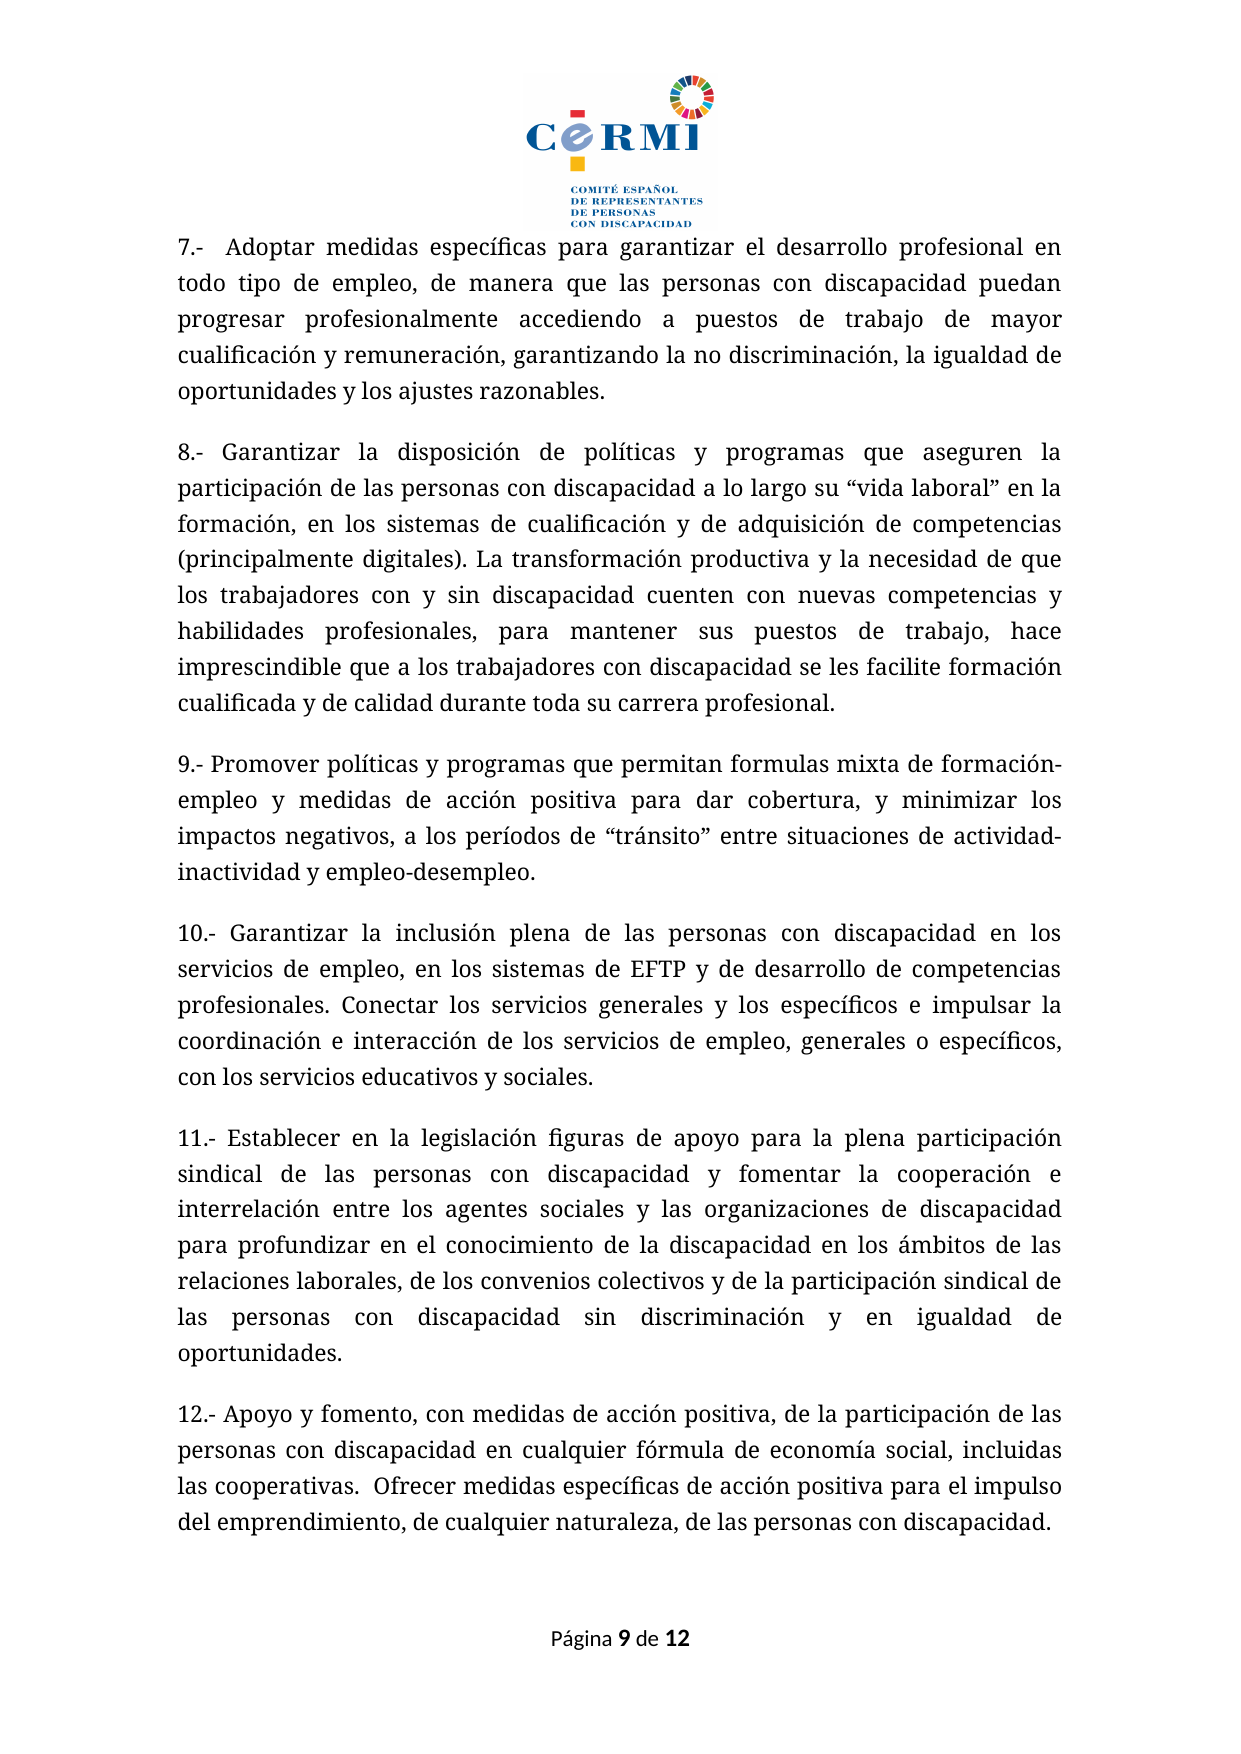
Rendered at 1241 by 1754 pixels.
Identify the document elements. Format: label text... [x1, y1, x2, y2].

text 10.- Garantizar la inclusión plena de las personas con discapacidad en los servicios de empleo, en los sistemas de EFTP y de desarrollo de competencias profesionales. Conectar los servicios generales y los específicos e impulsar la coordinación e interacción de los servicios de empleo, generales o específicos, con los servicios educativos y sociales. [177, 917, 1063, 1092]
text 7.- Adoptar medidas específicas para garantizar el desarrollo profesional en todo tipo de empleo, de manera que las personas con discapacidad puedan progresar profesionalmente accediendo a puestos de trabajo de mayor cualificación y remuneración, garantizando la no discriminación, la igualdad de oportunidades y los ajustes razonables. [177, 231, 1063, 406]
text 11.- Establecer en la legislación figuras de apoyo para la plena participación sindical de las personas con discapacidad y fomentar la cooperación e interrelación entre los agentes sociales y las organizaciones de discapacidad para profundizar en el conocimiento de la discapacidad en los ámbitos de las relaciones laborales, de los convenios colectivos y de la participación sindical de las personas con discapacidad sin discriminación y en igualdad de oportunidades. [177, 1122, 1063, 1368]
text 12.- Apoyo y fomento, con medidas de acción positiva, de la participación de las personas con discapacidad en cualquier fórmula de economía social, incluidas las cooperativas. Ofrecer medidas específicas de acción positiva para el impulso del emprendimiento, de cualquier naturaleza, de las personas con discapacidad. [177, 1398, 1063, 1537]
text 9.- Promover políticas y programas que permitan formulas mixta de formación-empleo y medidas de acción positiva para dar cobertura, y minimizar los impactos negativos, a los períodos de “tránsito” entre situaciones de actividad-inactividad y empleo-desempleo. [177, 748, 1063, 887]
text 8.- Garantizar la disposición de políticas y programas que aseguren la participación de las personas con discapacidad a lo largo su “vida laboral” en la formación, en los sistemas de cualificación y de adquisición de competencias (principalmente digitales). La transformación productiva y la necesidad de que los trabajadores con y sin discapacidad cuenten con nuevas competencias y habilidades profesionales, para mantener sus puestos de trabajo, hace imprescindible que a los trabajadores con discapacidad se les facilite formación cualificada y de calidad durante toda su carrera profesional. [177, 436, 1063, 718]
picture [522, 73, 718, 231]
